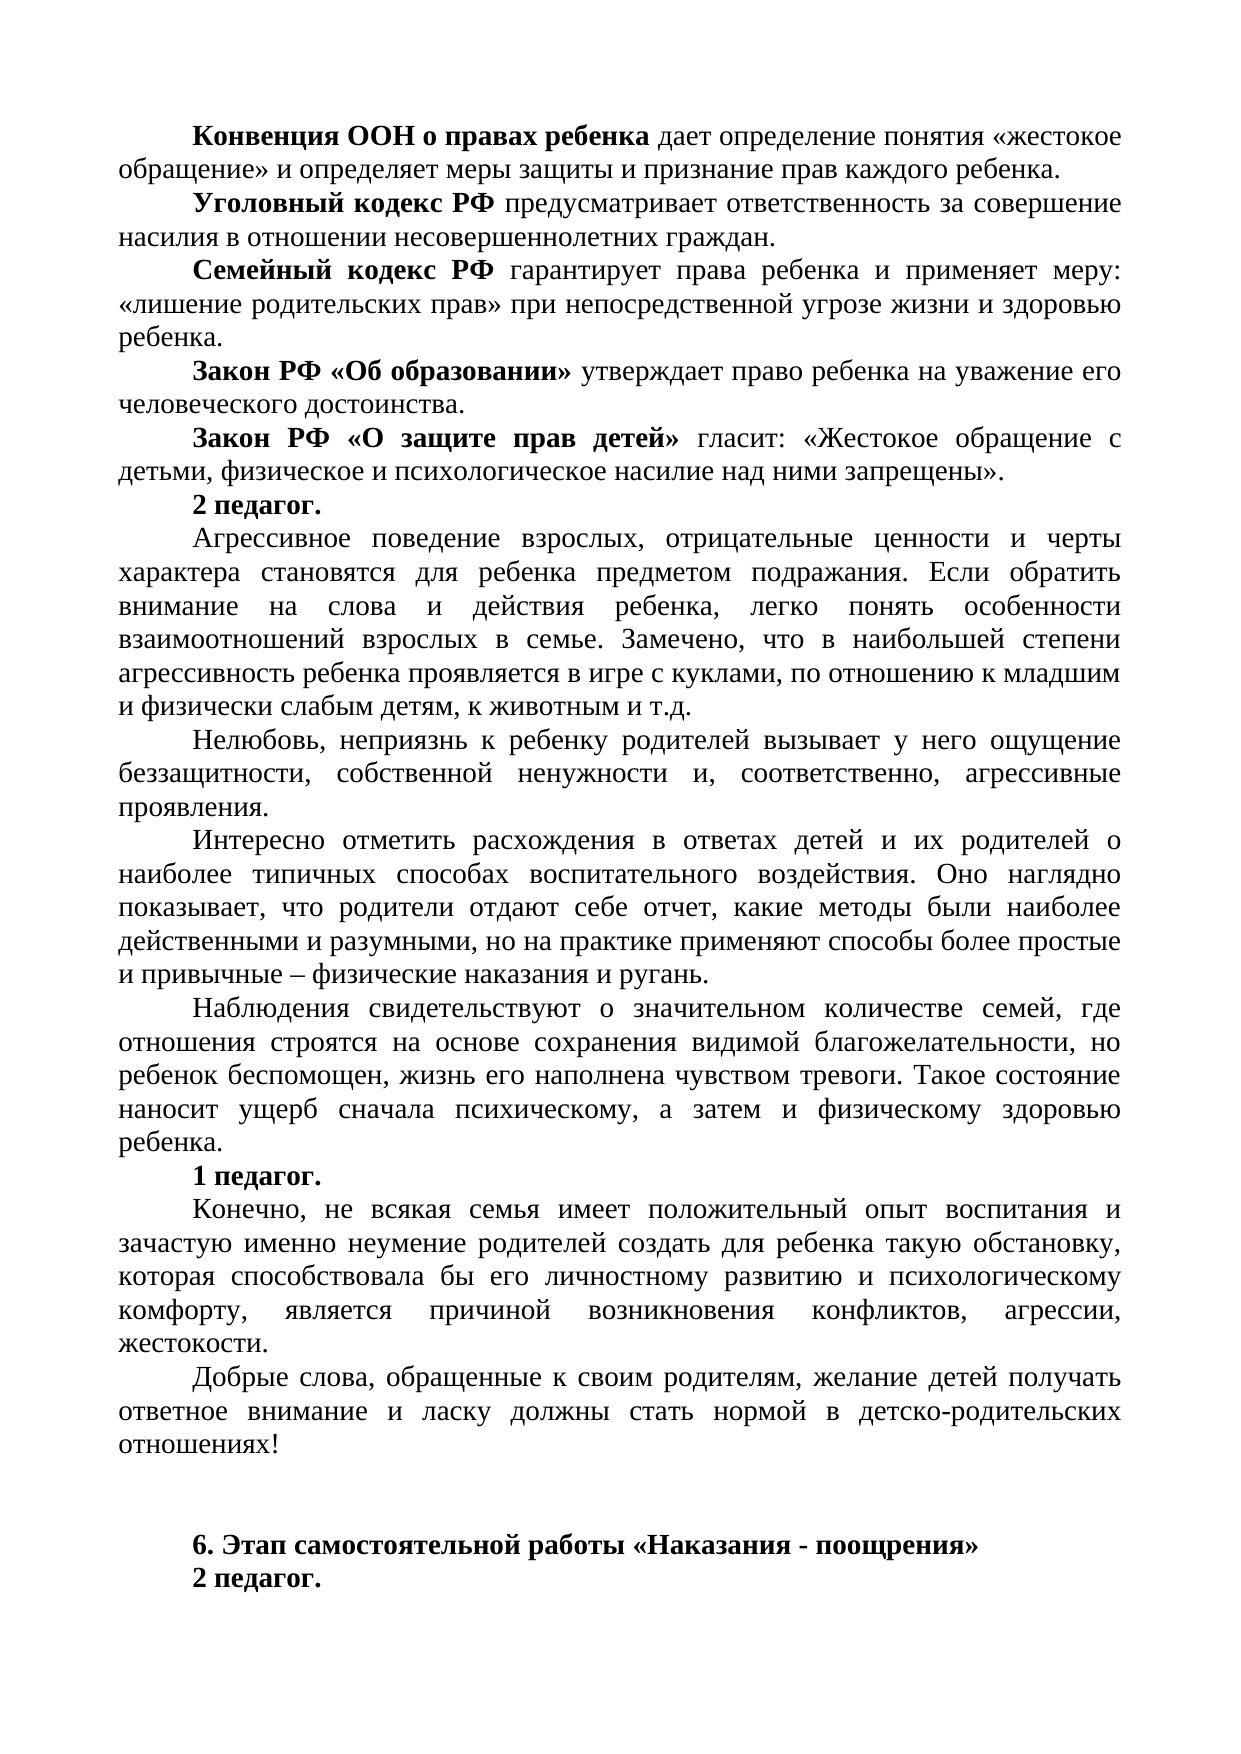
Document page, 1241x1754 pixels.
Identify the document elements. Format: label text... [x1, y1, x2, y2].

text Конвенция ООН о правах ребенка дает определение понятия «жестокое обращение» и определяет меры защиты и признание прав каждого ребенка. [118, 118, 1122, 185]
text 1 педагог. [118, 1158, 1122, 1191]
text Интересно отметить расхождения в ответах детей и их родителей о наиболее типичных способах воспитательного воздействия. Оно наглядно показывает, что родители отдают себе отчет, какие методы были наиболее действенными и разумными, но на практике применяют способы более простые и привычные – физические наказания и ругань. [118, 822, 1122, 990]
text 6. Этап самостоятельной работы «Наказания - поощрения» [118, 1527, 1122, 1560]
text Конечно, не всякая семья имеет положительный опыт воспитания и зачастую именно неумение родителей создать для ребенка такую обстановку, которая способствовала бы его личностному развитию и психологическому комфорту, является причиной возникновения конфликтов, агрессии, жестокости. [118, 1191, 1122, 1359]
text Семейный кодекс РФ гарантирует права ребенка и применяет меру: «лишение родительских прав» при непосредственной угрозе жизни и здоровью ребенка. [118, 252, 1122, 353]
text Уголовный кодекс РФ предусматривает ответственность за совершение насилия в отношении несовершеннолетних граждан. [118, 185, 1122, 252]
text Агрессивное поведение взрослых, отрицательные ценности и черты характера становятся для ребенка предметом подражания. Если обратить внимание на слова и действия ребенка, легко понять особенности взаимоотношений взрослых в семье. Замечено, что в наибольшей степени агрессивность ребенка проявляется в игре с куклами, по отношению к младшим и физически слабым детям, к животным и т.д. [118, 521, 1122, 722]
text Наблюдения свидетельствуют о значительном количестве семей, где отношения строятся на основе сохранения видимой благожелательности, но ребенок беспомощен, жизнь его наполнена чувством тревоги. Такое состояние наносит ущерб сначала психическому, а затем и физическому здоровью ребенка. [118, 990, 1122, 1158]
text Нелюбовь, неприязнь к ребенку родителей вызывает у него ощущение беззащитности, собственной ненужности и, соответственно, агрессивные проявления. [118, 722, 1122, 822]
text Закон РФ «Об образовании» утверждает право ребенка на уважение его человеческого достоинства. [118, 353, 1122, 420]
text Закон РФ «О защите прав детей» гласит: «Жестокое обращение с детьми, физическое и психологическое насилие над ними запрещены». [118, 420, 1122, 487]
text 2 педагог. [118, 1560, 1122, 1594]
text Добрые слова, обращенные к своим родителям, желание детей получать ответное внимание и ласку должны стать нормой в детско-родительских отношениях! [118, 1359, 1122, 1460]
text 2 педагог. [118, 487, 1122, 521]
